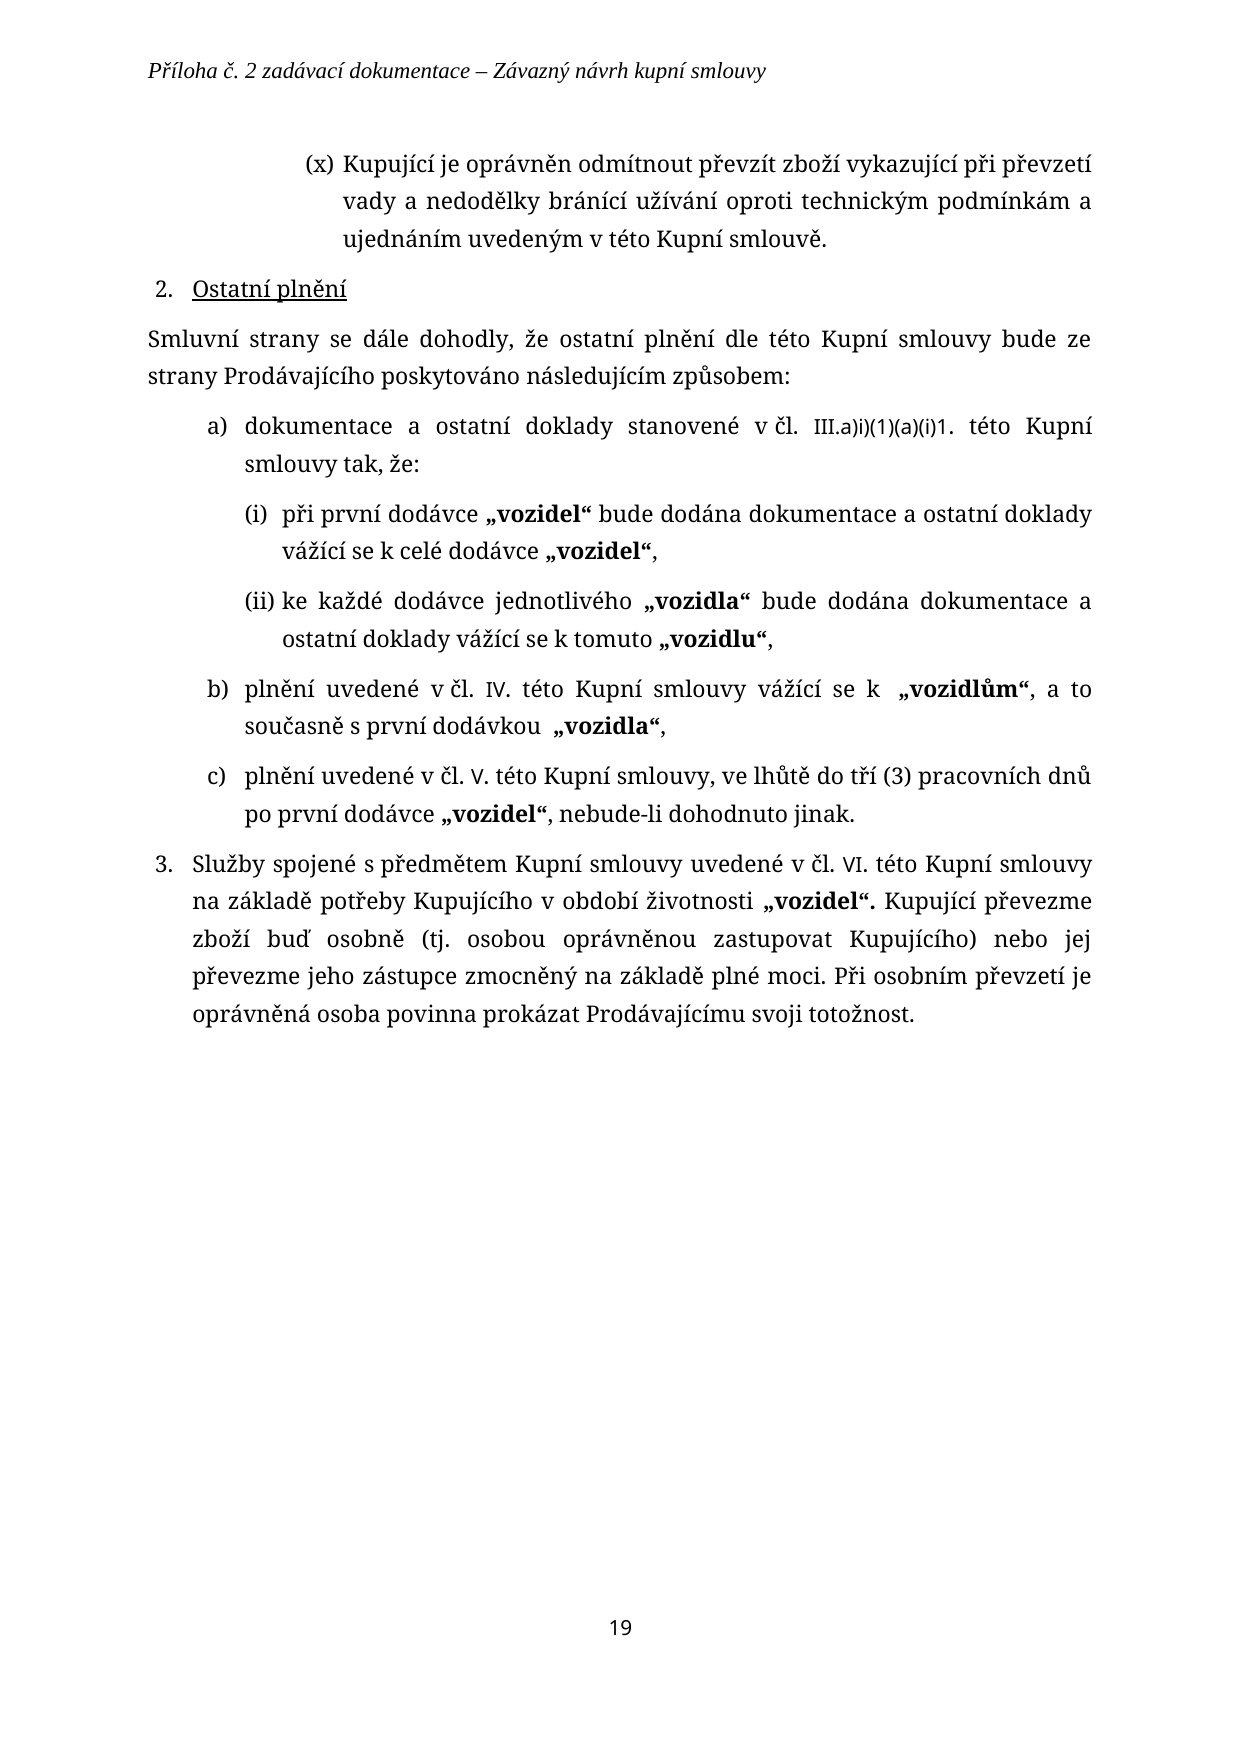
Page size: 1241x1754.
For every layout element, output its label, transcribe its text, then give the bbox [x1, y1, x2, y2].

list Kupující je oprávněn odmítnout převzít zboží vykazující při převzetí vady a nedodělky bránící užívání oproti technickým podmínkám a ujednáním uvedeným v této Kupní smlouvě. [305, 148, 1093, 254]
list plnění uvedené v čl. V. této Kupní smlouvy, ve lhůtě do tří (3) pracovních dnů po první dodávce „vozidel“, nebude-li dohodnuto jinak. [207, 760, 1093, 829]
list plnění uvedené v čl. IV. této Kupní smlouvy vážící se k „vozidlům“, a to současně s první dodávkou „vozidla“, [207, 673, 1093, 741]
list při první dodávce „vozidel“ bude dodána dokumentace a ostatní doklady vážící se k celé dodávce „vozidel“, [244, 498, 1093, 566]
list ke každé dodávce jednotlivého „vozidla“ bude dodána dokumentace a ostatní doklady vážící se k tomuto „vozidlu“, [244, 585, 1093, 654]
list Služby spojené s předmětem Kupní smlouvy uvedené v čl. VI. této Kupní smlouvy na základě potřeby Kupujícího v období životnosti „vozidel“. Kupující převezme zboží buď osobně (tj. osobou oprávněnou zastupovat Kupujícího) nebo jej převezme jeho zástupce zmocněný na základě plné moci. Při osobním převzetí je oprávněná osoba povinna prokázat Prodávajícímu svoji totožnost. [154, 848, 1093, 1029]
list dokumentace a ostatní doklady stanovené v čl. III.1. této Kupní smlouvy tak, že: [207, 410, 1093, 479]
list Ostatní plnění [154, 273, 1093, 304]
text Smluvní strany se dále dohodly, že ostatní plnění dle této Kupní smlouvy bude ze strany Prodávajícího poskytováno následujícím způsobem: [148, 323, 1093, 391]
